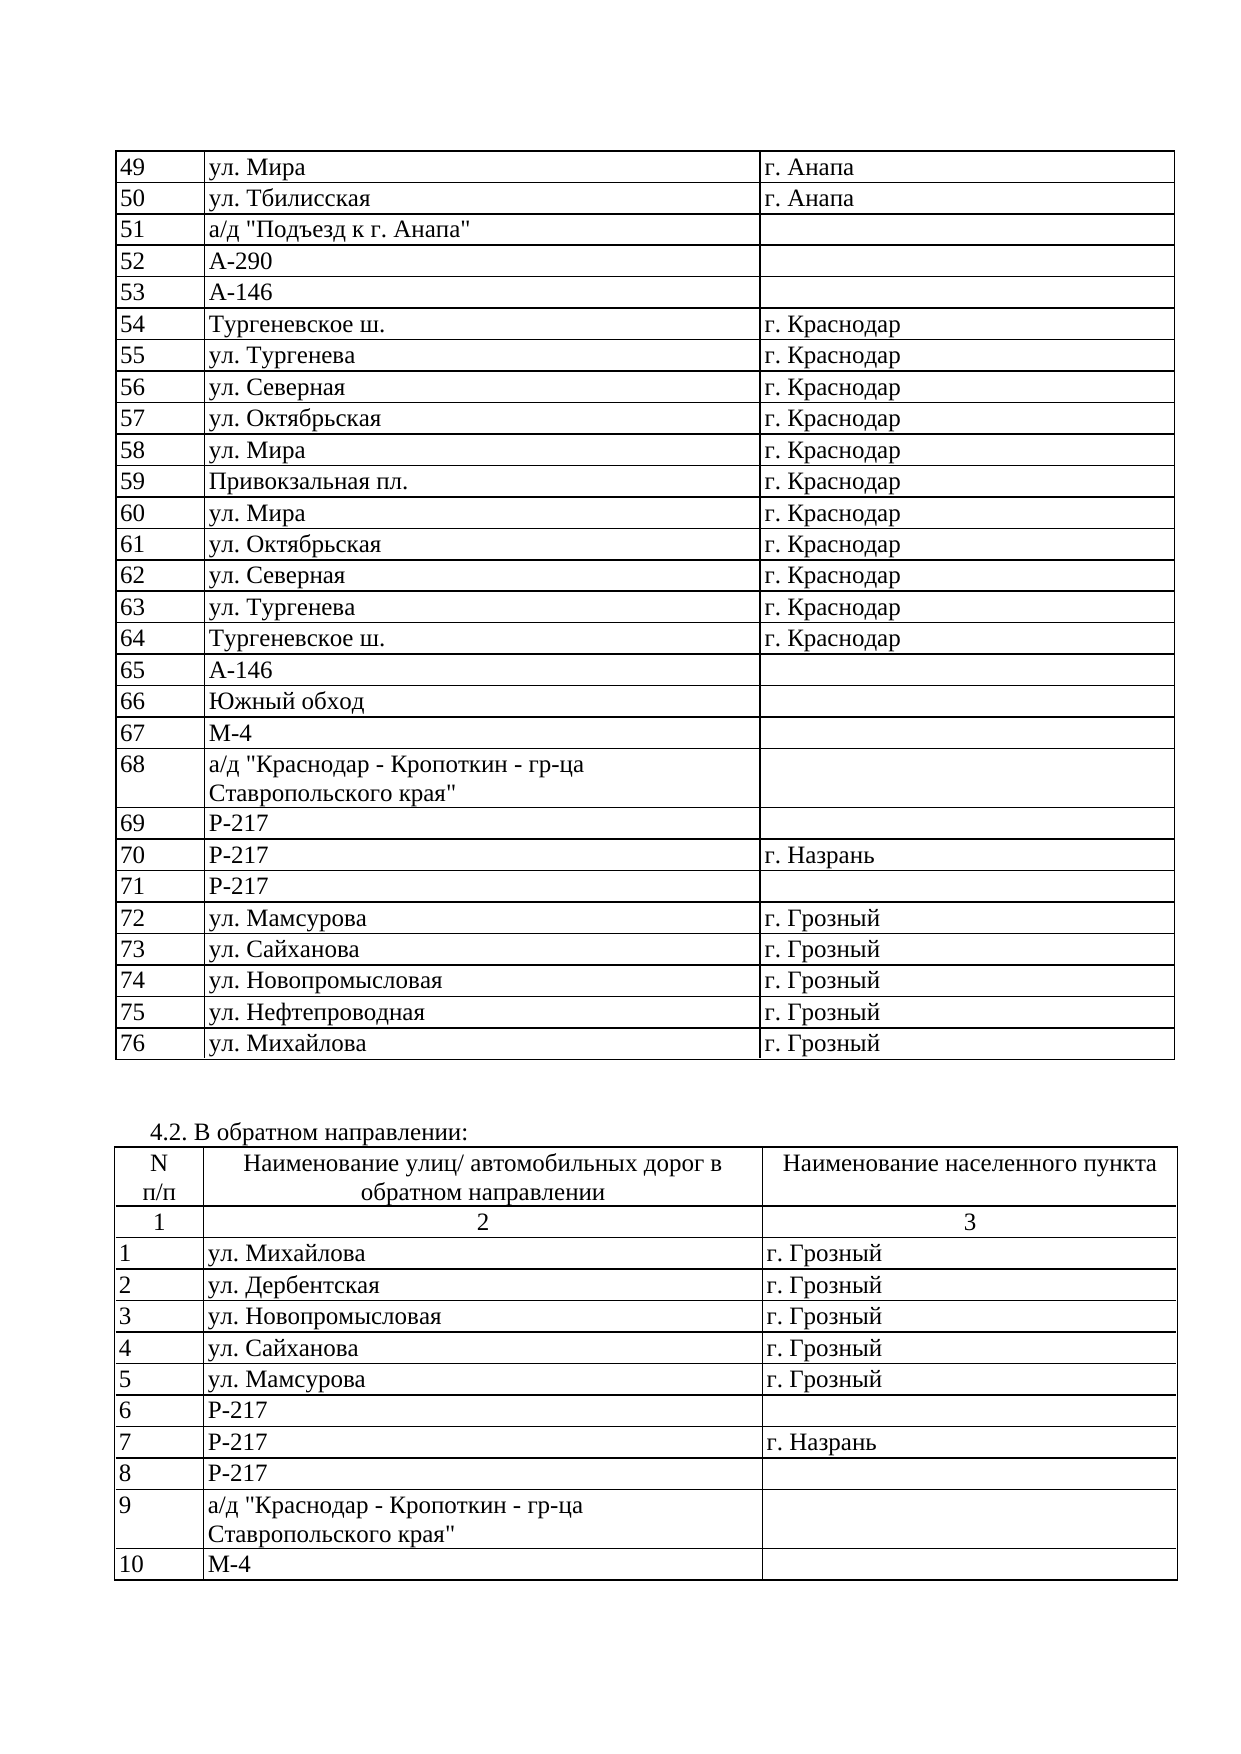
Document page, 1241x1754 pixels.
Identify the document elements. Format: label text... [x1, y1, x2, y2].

table_cell 65 [117, 655, 204, 685]
table_cell 50 [117, 183, 204, 213]
table_cell а/д "Краснодар - Кропоткин - гр-ца Ставропольского края" [204, 1490, 762, 1547]
table_header N п/п [115, 1148, 203, 1205]
table_cell 61 [117, 529, 204, 559]
table_cell г. Назрань [761, 840, 1174, 870]
table_cell М-4 [204, 1549, 762, 1579]
table_cell 68 [117, 749, 204, 807]
table_cell 7 [115, 1427, 203, 1457]
table_cell ул. Октябрьская [205, 529, 759, 559]
table_cell г. Назрань [763, 1426, 1177, 1457]
table_cell г. Грозный [763, 1363, 1177, 1394]
table_cell 59 [117, 466, 204, 496]
table_cell ул. Тургенева [205, 340, 759, 370]
table_cell А-146 [205, 655, 759, 685]
table_cell Р-217 [205, 840, 759, 870]
table_cell 6 [115, 1395, 203, 1426]
table_cell [763, 1457, 1177, 1488]
table_cell ул. Северная [205, 372, 759, 402]
table_cell г. Грозный [763, 1331, 1177, 1363]
table_header Наименование населенного пункта [763, 1148, 1177, 1205]
table_cell ул. Октябрьская [205, 403, 759, 433]
table_cell 71 [117, 871, 204, 901]
table_cell ул. Сайханова [205, 934, 759, 964]
table_cell ул. Михайлова [204, 1238, 762, 1268]
table_cell Р-217 [205, 808, 759, 838]
table_cell г. Грозный [761, 997, 1174, 1027]
table_cell 54 [117, 309, 204, 339]
table_cell г. Грозный [763, 1237, 1177, 1268]
table_cell [761, 686, 1174, 716]
table_cell г. Грозный [761, 1029, 1174, 1058]
table_cell 57 [117, 403, 204, 433]
table_cell 9 [115, 1490, 203, 1547]
table_cell [761, 655, 1174, 685]
table_cell [761, 718, 1174, 748]
table_cell а/д "Подъезд к г. Анапа" [205, 215, 759, 244]
table_cell 66 [117, 686, 204, 716]
table_cell М-4 [205, 718, 759, 748]
table_cell ул. Мира [205, 435, 759, 464]
table_cell 62 [117, 561, 204, 590]
table_cell а/д "Краснодар - Кропоткин - гр-ца Ставропольского края" [205, 749, 759, 807]
text 4.2. В обратном направлении: [150, 1117, 1090, 1146]
table_cell [761, 871, 1174, 901]
table_cell 63 [117, 592, 204, 622]
table_cell Тургеневское ш. [205, 309, 759, 339]
table_cell 8 [115, 1458, 203, 1488]
table_cell [761, 808, 1174, 838]
table_cell ул. Тургенева [205, 592, 759, 622]
table_cell 73 [117, 934, 204, 964]
table_cell 3 [115, 1301, 203, 1331]
table_cell Р-217 [204, 1396, 762, 1426]
table_cell г. Краснодар [761, 403, 1174, 433]
table_cell 5 [115, 1364, 203, 1394]
table_cell 53 [117, 277, 204, 307]
table_cell Южный обход [205, 686, 759, 716]
table_cell ул. Сайханова [204, 1333, 762, 1363]
table_cell 3 [763, 1205, 1177, 1237]
table_cell ул. Мира [205, 152, 759, 181]
table_cell 49 [117, 152, 204, 181]
table_cell ул. Тбилисская [205, 183, 759, 213]
table_cell г. Грозный [761, 966, 1174, 996]
table_cell 76 [117, 1029, 204, 1058]
table_cell Р-217 [204, 1459, 762, 1488]
table_cell [763, 1394, 1177, 1426]
table_cell 55 [117, 340, 204, 370]
table_cell Р-217 [204, 1427, 762, 1457]
table_cell г. Грозный [763, 1300, 1177, 1331]
table_header Наименование улиц/ автомобильных дорог в обратном направлении [204, 1148, 762, 1205]
table_cell 51 [117, 215, 204, 244]
table_cell ул. Мира [205, 498, 759, 527]
table_cell 10 [115, 1549, 203, 1579]
table_cell 75 [117, 997, 204, 1027]
table_cell ул. Мамсурова [204, 1364, 762, 1394]
table_cell г. Краснодар [761, 435, 1174, 464]
table_cell 56 [117, 372, 204, 402]
table_cell 69 [117, 808, 204, 838]
table_cell ул. Михайлова [205, 1029, 759, 1058]
table_cell 2 [204, 1207, 762, 1237]
table_cell г. Краснодар [761, 529, 1174, 559]
table_cell ул. Новопромысловая [204, 1301, 762, 1331]
table_cell ул. Мамсурова [205, 903, 759, 933]
table_cell г. Краснодар [761, 309, 1174, 339]
table_cell 1 [115, 1238, 203, 1268]
table_cell г. Краснодар [761, 623, 1174, 653]
table_cell г. Анапа [761, 152, 1174, 181]
table_cell 2 [115, 1269, 203, 1300]
table_cell А-146 [205, 277, 759, 307]
table_cell 60 [117, 498, 204, 527]
table_cell [761, 215, 1174, 244]
table_cell г. Краснодар [761, 340, 1174, 370]
table_cell [763, 1548, 1177, 1579]
table_cell ул. Северная [205, 561, 759, 590]
table_cell 1 [115, 1206, 203, 1237]
table_cell 4 [115, 1332, 203, 1363]
table_cell 64 [117, 623, 204, 653]
table_cell 70 [117, 840, 204, 870]
table_cell г. Краснодар [761, 561, 1174, 590]
table_cell ул. Нефтепроводная [205, 997, 759, 1027]
table_cell г. Краснодар [761, 466, 1174, 496]
table_cell г. Грозный [761, 903, 1174, 933]
table_cell 58 [117, 435, 204, 464]
table_cell г. Грозный [761, 934, 1174, 964]
table_cell г. Краснодар [761, 592, 1174, 622]
table_cell [763, 1489, 1177, 1547]
table_cell Р-217 [205, 871, 759, 901]
table_cell 72 [117, 903, 204, 933]
table_cell [761, 246, 1174, 276]
table_cell Привокзальная пл. [205, 466, 759, 496]
table_cell [761, 277, 1174, 307]
table_cell 67 [117, 718, 204, 748]
table_cell Тургеневское ш. [205, 623, 759, 653]
table_cell ул. Новопромысловая [205, 966, 759, 996]
table_cell г. Краснодар [761, 372, 1174, 402]
table_cell 52 [117, 246, 204, 276]
table_cell 74 [117, 966, 204, 996]
table_cell г. Грозный [763, 1268, 1177, 1300]
table_cell ул. Дербентская [204, 1270, 762, 1300]
table_cell А-290 [205, 246, 759, 276]
table_cell г. Анапа [761, 183, 1174, 213]
table_cell [761, 749, 1174, 807]
table_cell г. Краснодар [761, 498, 1174, 527]
